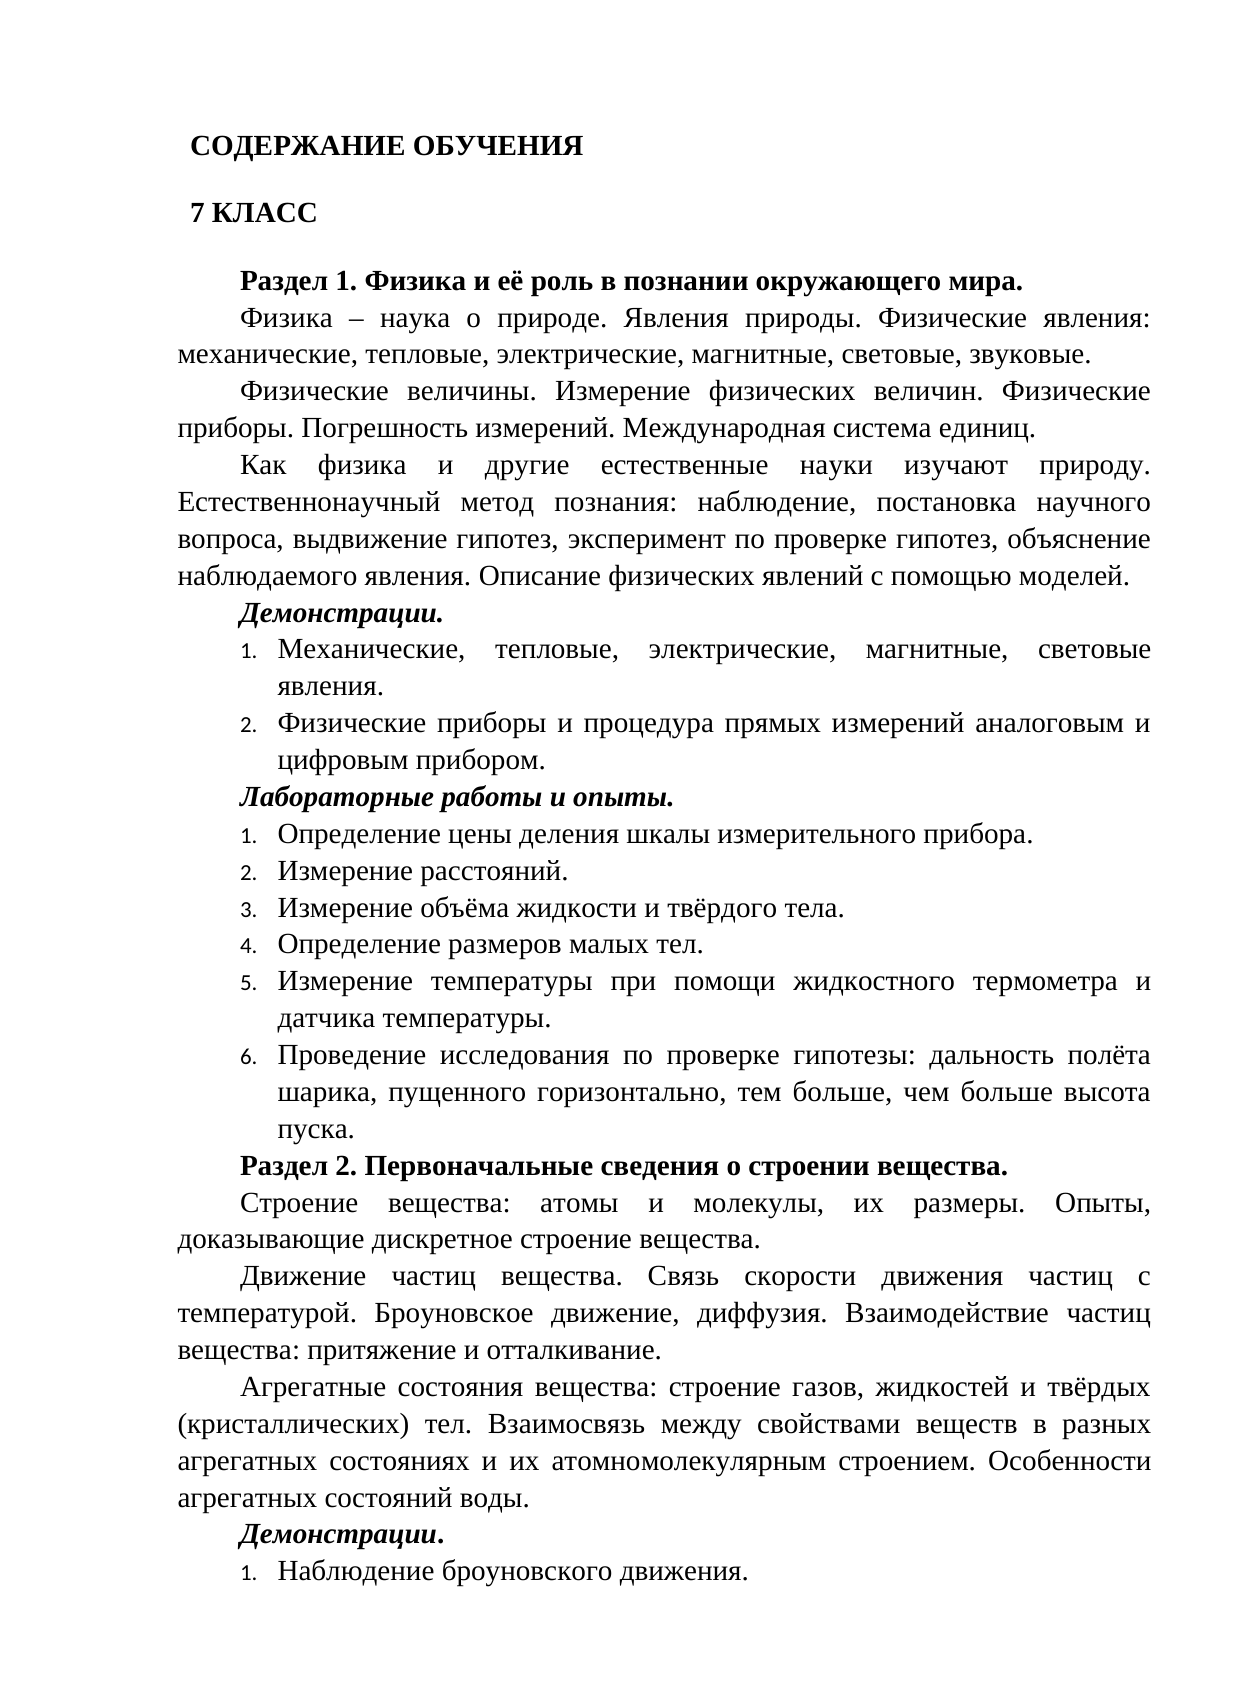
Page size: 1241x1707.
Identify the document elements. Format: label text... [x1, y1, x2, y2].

text Физика – наука о природе. Явления природы. Физические явления: механические, тепловые, электрические, магнитные, световые, звуковые. [177, 300, 1152, 370]
list Механические, тепловые, электрические, магнитные, световые явления. [240, 632, 1152, 702]
text 7 КЛАСС [190, 195, 1152, 229]
text Как физика и другие естественные науки изучают природу. Естественно­научный метод познания: наблюдение, постановка научного вопроса, выдвижение гипотез, эксперимент по проверке гипотез, объяснение наблюдаемого явления. Описание физических явлений с помощью моделей. [177, 447, 1152, 591]
text Раздел 1. Физика и её роль в познании окружающего мира. [177, 263, 1152, 296]
list Определение цены деления шкалы измерительного прибора. [240, 816, 1152, 849]
text Демонстрации. [177, 595, 1152, 628]
list Измерение объёма жидкости и твёрдого тела. [240, 890, 1152, 923]
list Наблюдение броуновского движения. [240, 1553, 1152, 1587]
text Лабораторные работы и опыты. [177, 779, 1152, 813]
list Проведение исследования по проверке гипотезы: дальность полёта шарика, пущенного горизонтально, тем больше, чем больше высота пуска. [240, 1037, 1152, 1144]
list Измерение расстояний. [240, 853, 1152, 886]
list Определение размеров малых тел. [240, 927, 1152, 960]
list Измерение температуры при помощи жидкостного термометра и датчика температуры. [240, 963, 1152, 1034]
text Демонстрации. [177, 1517, 1152, 1550]
text Строение вещества: атомы и молекулы, их размеры. Опыты, доказывающие дискретное строение вещества. [177, 1185, 1152, 1255]
text Движение частиц вещества. Связь скорости движения частиц с температурой. Броуновское движение, диффузия. Взаимодействие частиц вещества: притяжение и отталкивание. [177, 1258, 1152, 1366]
text СОДЕРЖАНИЕ ОБУЧЕНИЯ [190, 128, 1152, 161]
text Агрегатные состояния вещества: строение газов, жидкостей и твёрдых (кристаллических) тел. Взаимосвязь между свойствами веществ в разных агрегатных состояниях и их атомно­молекулярным строением. Особенности агрегатных состояний воды. [177, 1369, 1152, 1513]
text Физические величины. Измерение физических величин. Физические приборы. Погрешность измерений. Международная система единиц. [177, 373, 1152, 444]
text Раздел 2. Первоначальные сведения о строении вещества. [177, 1148, 1152, 1181]
list Физические приборы и процедура прямых измерений аналоговым и цифровым прибором. [240, 705, 1152, 776]
